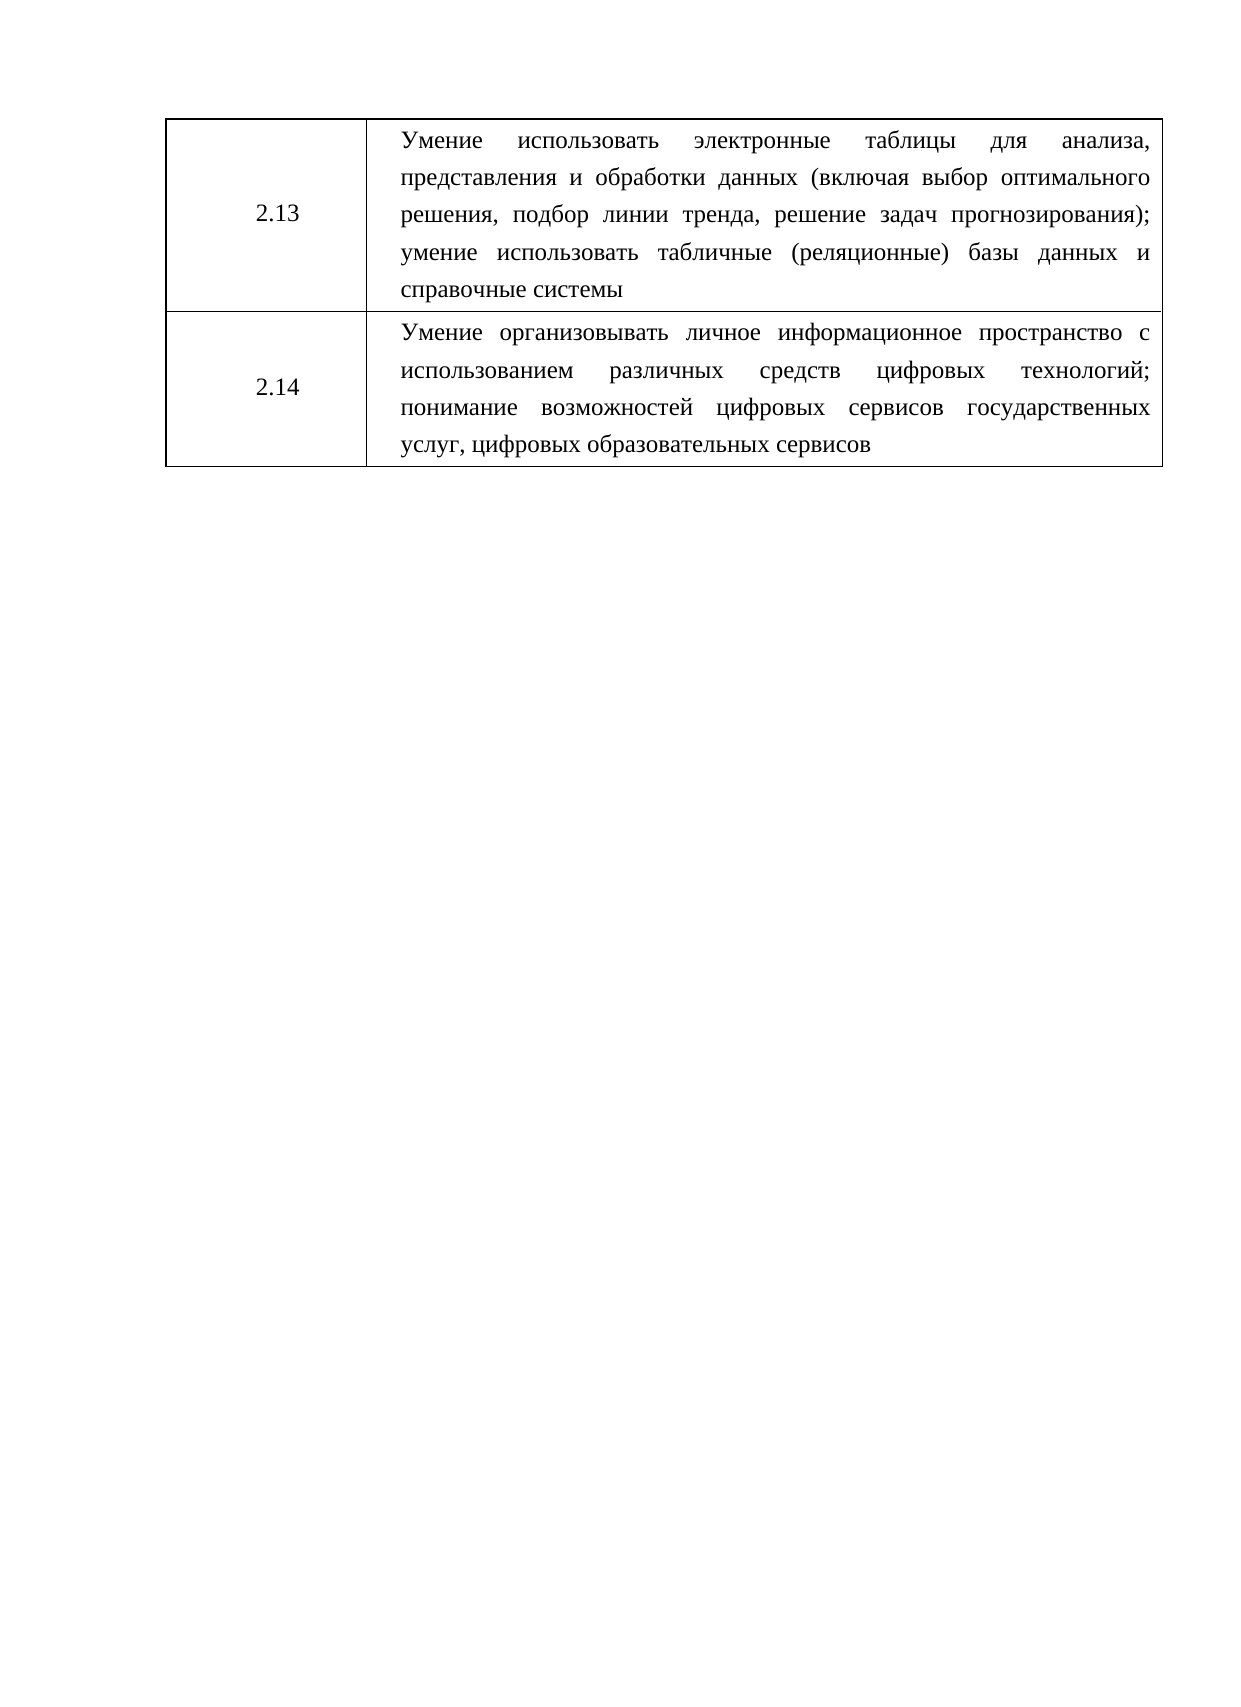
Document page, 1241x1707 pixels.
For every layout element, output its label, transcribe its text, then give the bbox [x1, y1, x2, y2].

table_cell Умение использовать электронные таблицы для анализа, представления и обработки данных (включая выбор оптимального решения, подбор линии тренда, решение задач прогнозирования); умение использовать табличные (реляционные) базы данных и справочные системы [367, 120, 1162, 311]
table_cell 2.13 [167, 120, 366, 311]
table_cell Умение организовывать личное информационное пространство с использованием различных средств цифровых технологий; понимание возможностей цифровых сервисов государственных услуг, цифровых образовательных сервисов [367, 311, 1162, 466]
table_cell 2.14 [167, 312, 366, 466]
